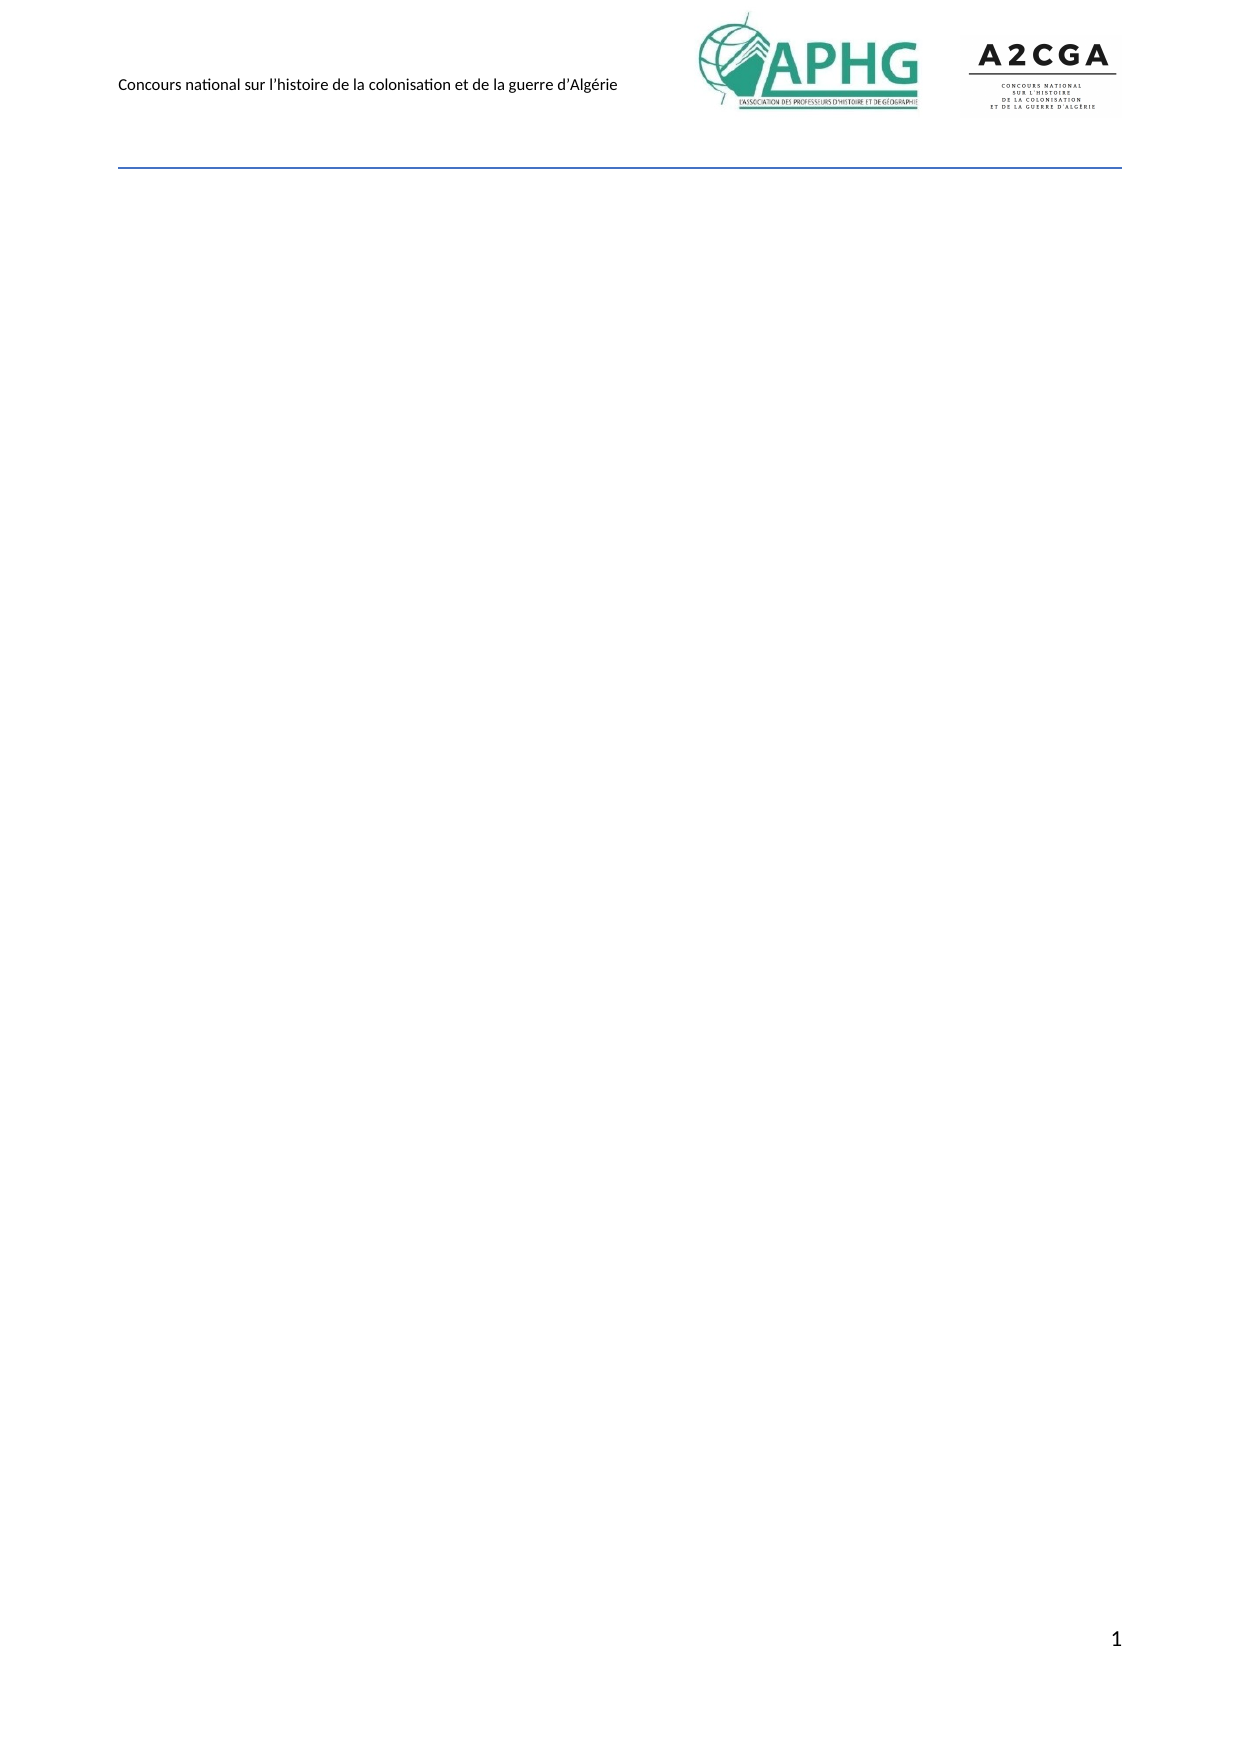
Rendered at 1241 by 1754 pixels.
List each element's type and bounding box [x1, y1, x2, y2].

picture [960, 35, 1123, 118]
picture [693, 6, 923, 118]
